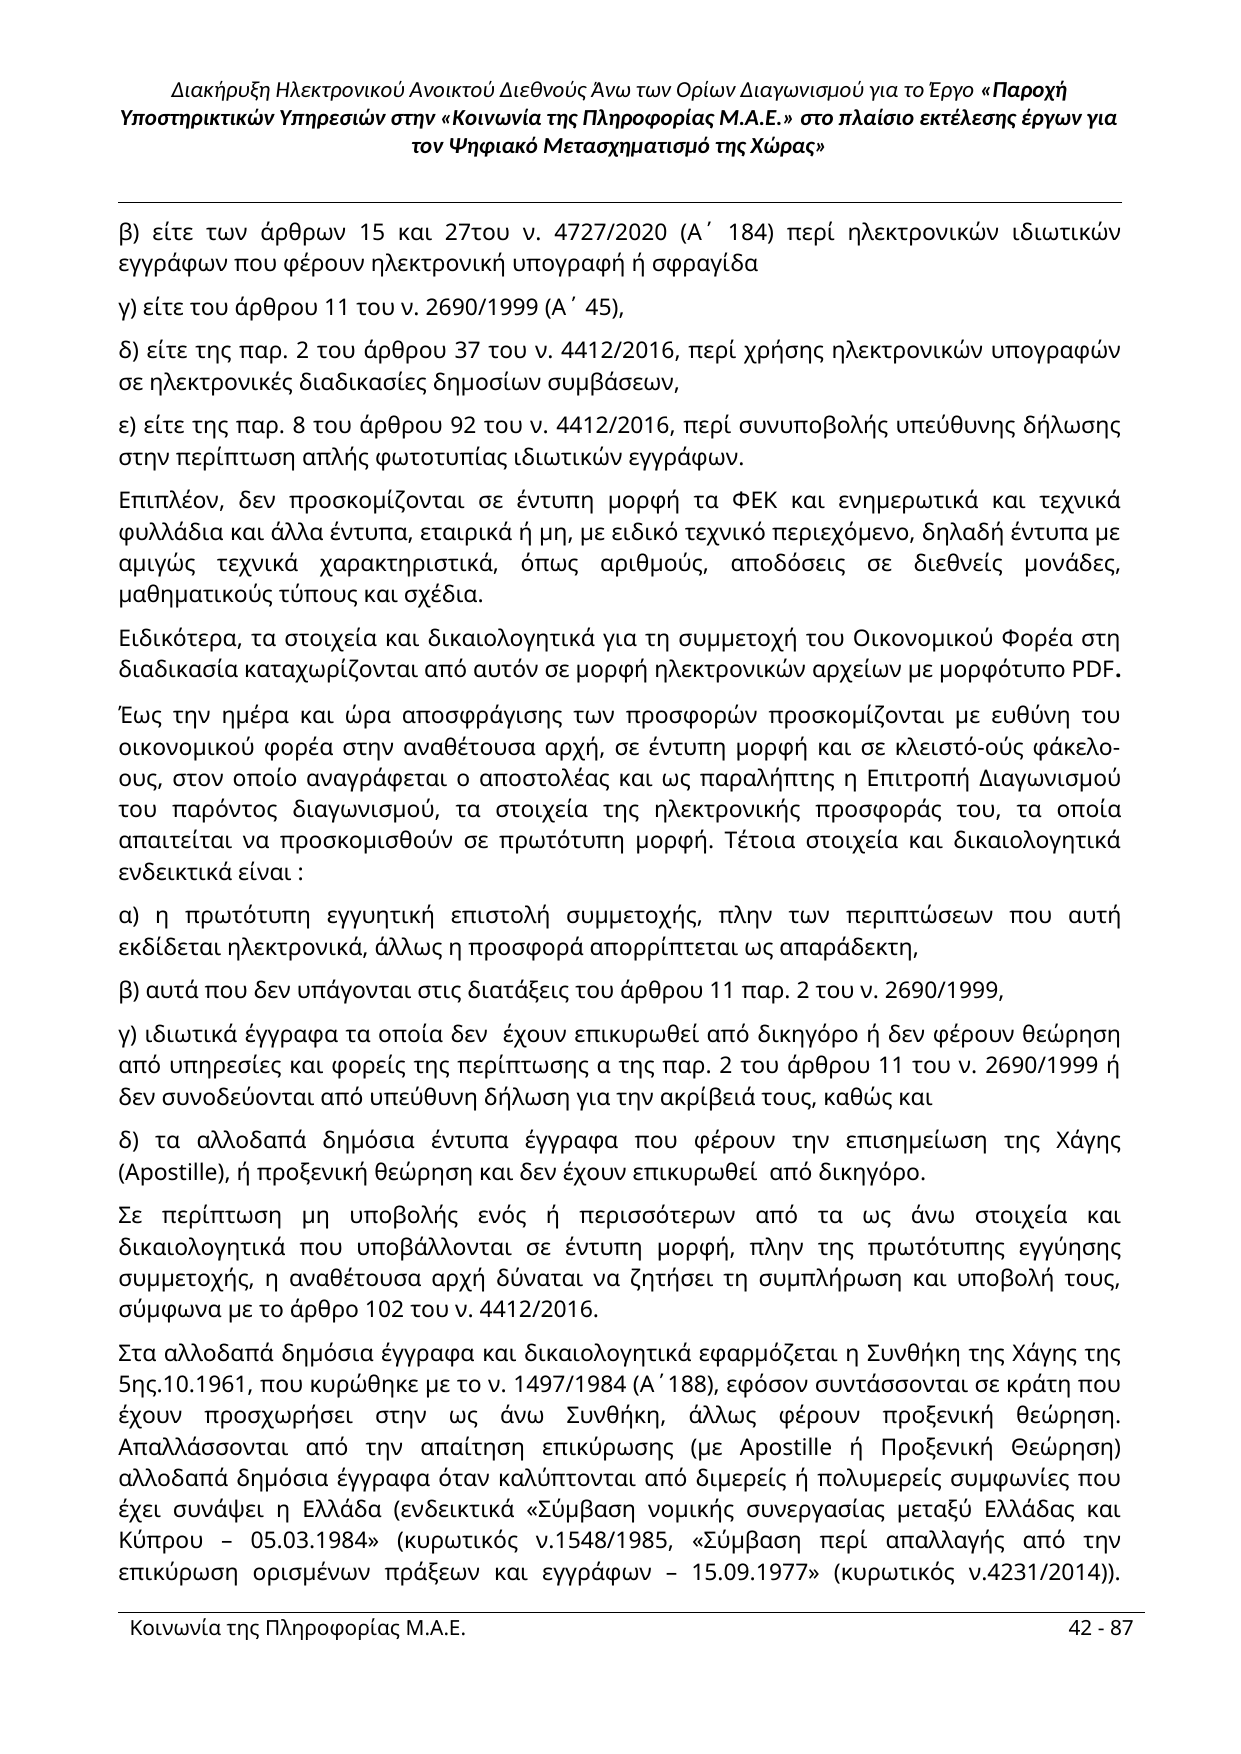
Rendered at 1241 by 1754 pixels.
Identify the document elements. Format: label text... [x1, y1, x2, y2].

text γ) ιδιωτικά έγγραφα τα οποία δεν έχουν επικυρωθεί από δικηγόρο ή δεν φέρουν θεώρηση από υπηρεσίες και φορείς της περίπτωσης α της παρ. 2 του άρθρου 11 του ν. 2690/1999 ή δεν συνοδεύονται από υπεύθυνη δήλωση για την ακρίβειά τους, καθώς και [118, 1018, 1122, 1112]
text γ) είτε του άρθρου 11 του ν. 2690/1999 (Α΄ 45), [118, 291, 1122, 322]
text Ειδικότερα, τα στοιχεία και δικαιολογητικά για τη συμμετοχή του Οικονομικού Φορέα στη διαδικασία καταχωρίζονται από αυτόν σε μορφή ηλεκτρονικών αρχείων με μορφότυπο PDF. [118, 622, 1122, 684]
text β) αυτά που δεν υπάγονται στις διατάξεις του άρθρου 11 παρ. 2 του ν. 2690/1999, [118, 974, 1122, 1006]
text Έως την ημέρα και ώρα αποσφράγισης των προσφορών προσκομίζονται με ευθύνη του οικονομικού φορέα στην αναθέτουσα αρχή, σε έντυπη μορφή και σε κλειστό-ούς φάκελο-ους, στον οποίο αναγράφεται ο αποστολέας και ως παραλήπτης η Επιτροπή Διαγωνισμού του παρόντος διαγωνισμού, τα στοιχεία της ηλεκτρονικής προσφοράς του, τα οποία απαιτείται να προσκομισθούν σε πρωτότυπη μορφή. Τέτοια στοιχεία και δικαιολογητικά ενδεικτικά είναι : [118, 699, 1122, 887]
text Σε περίπτωση μη υποβολής ενός ή περισσότερων από τα ως άνω στοιχεία και δικαιολογητικά που υποβάλλονται σε έντυπη μορφή, πλην της πρωτότυπης εγγύησης συμμετοχής, η αναθέτουσα αρχή δύναται να ζητήσει τη συμπλήρωση και υποβολή τους, σύμφωνα με το άρθρο 102 του ν. 4412/2016. [118, 1199, 1122, 1324]
text α) η πρωτότυπη εγγυητική επιστολή συμμετοχής, πλην των περιπτώσεων που αυτή εκδίδεται ηλεκτρονικά, άλλως η προσφορά απορρίπτεται ως απαράδεκτη, [118, 899, 1122, 962]
text δ) τα αλλοδαπά δημόσια έντυπα έγγραφα που φέρουν την επισημείωση της Χάγης (Apostille), ή προξενική θεώρηση και δεν έχουν επικυρωθεί από δικηγόρο. [118, 1124, 1122, 1187]
text ε) είτε της παρ. 8 του άρθρου 92 του ν. 4412/2016, περί συνυποβολής υπεύθυνης δήλωσης στην περίπτωση απλής φωτοτυπίας ιδιωτικών εγγράφων. [118, 409, 1122, 472]
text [118, 1337, 1122, 1587]
text δ) είτε της παρ. 2 του άρθρου 37 του ν. 4412/2016, περί χρήσης ηλεκτρονικών υπογραφών σε ηλεκτρονικές διαδικασίες δημοσίων συμβάσεων, [118, 334, 1122, 397]
text β) είτε των άρθρων 15 και 27του ν. 4727/2020 (Α΄ 184) περί ηλεκτρονικών ιδιωτικών εγγράφων που φέρουν ηλεκτρονική υπογραφή ή σφραγίδα [118, 216, 1122, 278]
text Επιπλέον, δεν προσκομίζονται σε έντυπη μορφή τα ΦΕΚ και ενημερωτικά και τεχνικά φυλλάδια και άλλα έντυπα, εταιρικά ή μη, με ειδικό τεχνικό περιεχόμενο, δηλαδή έντυπα με αμιγώς τεχνικά χαρακτηριστικά, όπως αριθμούς, αποδόσεις σε διεθνείς μονάδες, μαθηματικούς τύπους και σχέδια. [118, 484, 1122, 609]
